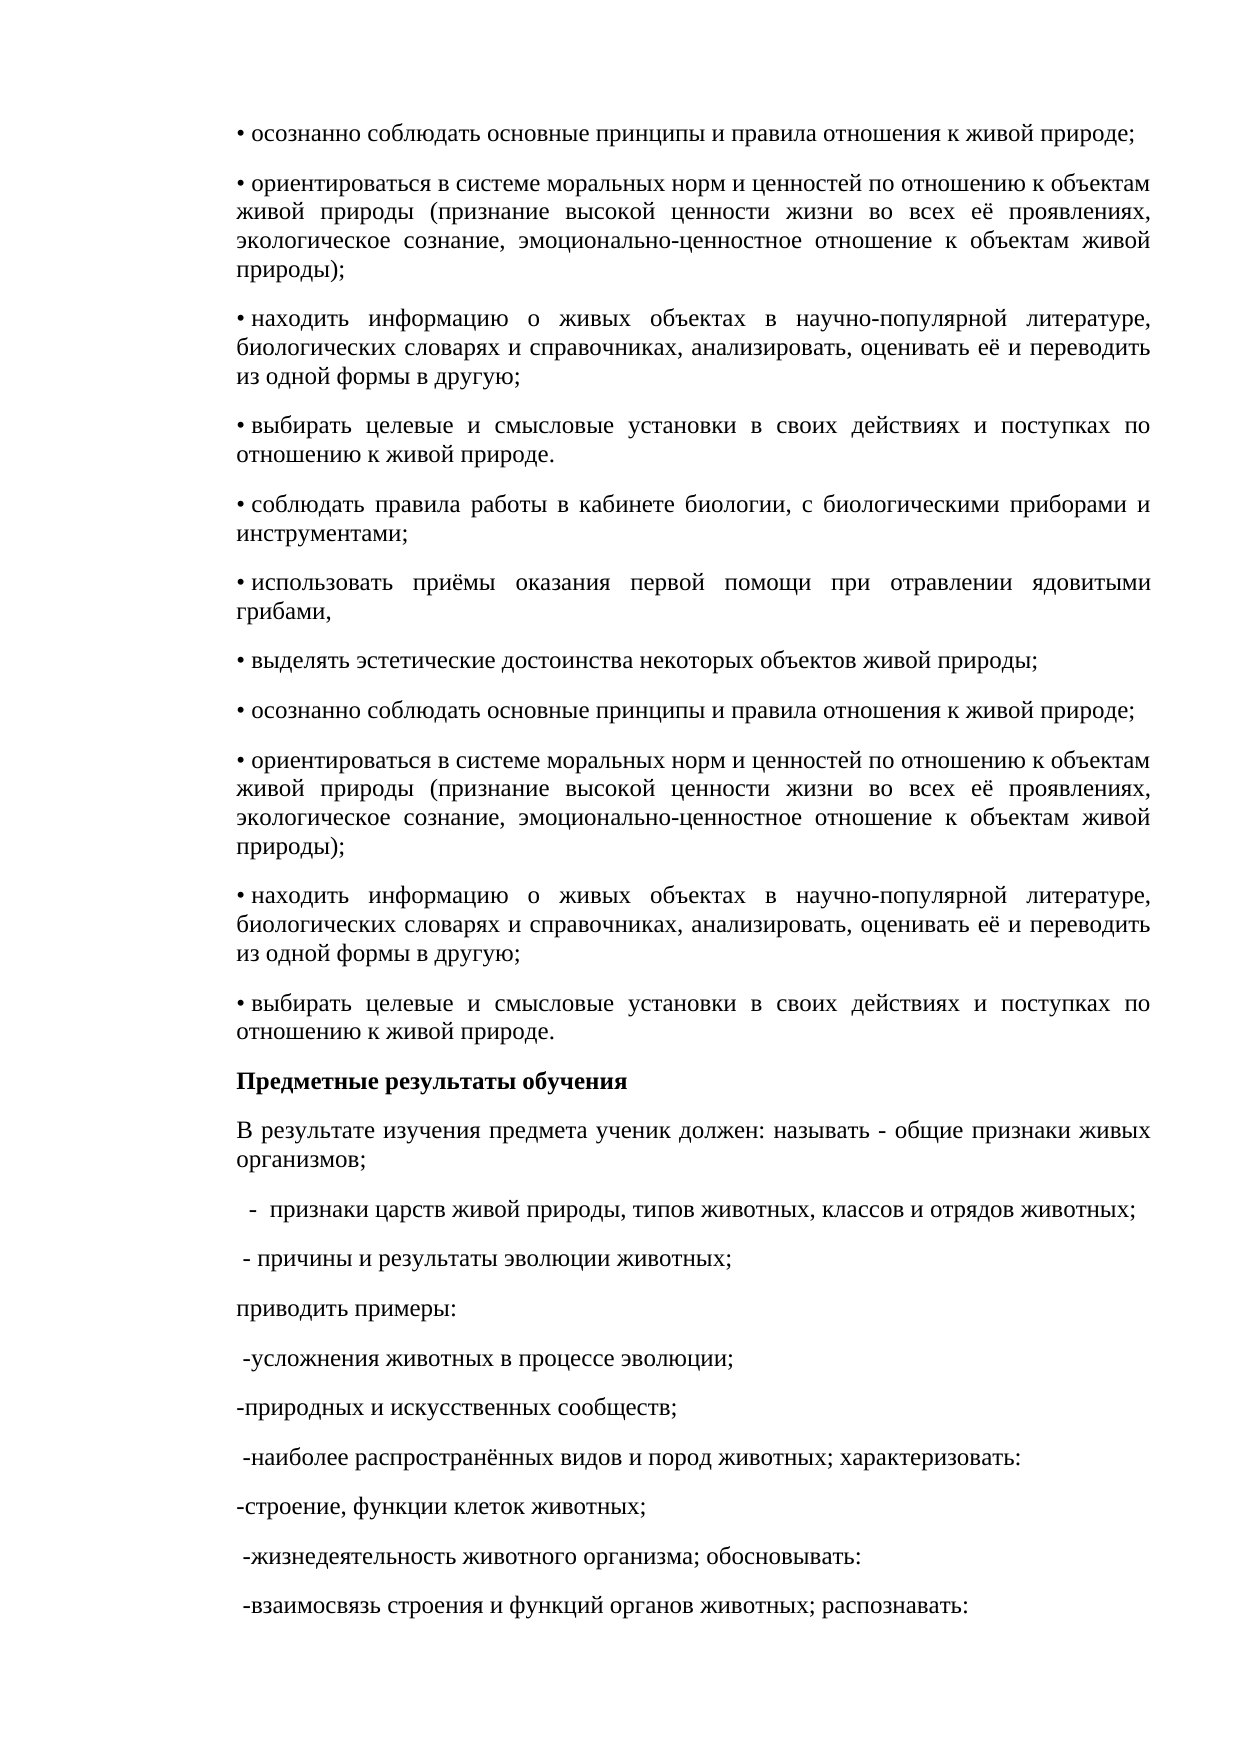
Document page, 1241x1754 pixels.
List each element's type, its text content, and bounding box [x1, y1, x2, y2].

text • выбирать целевые и смысловые установки в своих действиях и поступках по отношению к живой природе. [236, 1037, 1152, 1095]
text • использовать приёмы оказания первой помощи при отравлении ядовитыми грибами, [236, 617, 1152, 674]
text - причины и результаты эволюции животных; [236, 1293, 1152, 1322]
text • выделять эстетические достоинства некоторых объектов живой природы; [236, 118, 1152, 147]
text - признаки царств живой природы, типов животных, классов и отрядов животных; [236, 1243, 1152, 1272]
text • осознанно соблюдать основные принципы и правила отношения к живой природе; [236, 745, 1152, 773]
text • выделять эстетические достоинства некоторых объектов живой природы; [236, 695, 1152, 724]
text Предметные результаты обучения [236, 1116, 1152, 1144]
text -усложнения животных в процессе эволюции; [236, 1392, 1152, 1421]
text -наиболее распространённых видов и пород животных; характеризовать: [236, 1491, 1152, 1520]
text • выбирать целевые и смысловые установки в своих действиях и поступках по отношению к живой природе. [236, 460, 1152, 518]
text -строение, функции клеток животных; [236, 1541, 1152, 1570]
text • ориентироваться в системе моральных норм и ценностей по отношению к объектам живой природы (признание высокой ценности жизни во всех её проявлениях, экологическое сознание, эмоционально-ценностное отношение к объектам живой природы); [236, 217, 1152, 332]
text • ориентироваться в системе моральных норм и ценностей по отношению к объектам живой природы (признание высокой ценности жизни во всех её проявлениях, экологическое сознание, эмоционально-ценностное отношение к объектам живой природы); [236, 794, 1152, 909]
text В результате изучения предмета ученик должен: называть - общие признаки живых организмов; [236, 1165, 1152, 1223]
text -жизнедеятельность животного организма; обосновывать: [236, 1591, 1152, 1619]
text -природных и искусственных сообществ; [236, 1442, 1152, 1471]
text • осознанно соблюдать основные принципы и правила отношения к живой природе; [236, 168, 1152, 196]
text • находить информацию о живых объектах в научно-популярной литературе, биологических словарях и справочниках, анализировать, оценивать её и переводить из одной формы в другую; [236, 353, 1152, 439]
text • соблюдать правила работы в кабинете биологии, с биологическими приборами и инструментами; [236, 538, 1152, 596]
text приводить примеры: [236, 1343, 1152, 1371]
text • находить информацию о живых объектах в научно-популярной литературе, биологических словарях и справочниках, анализировать, оценивать её и переводить из одной формы в другую; [236, 930, 1152, 1016]
